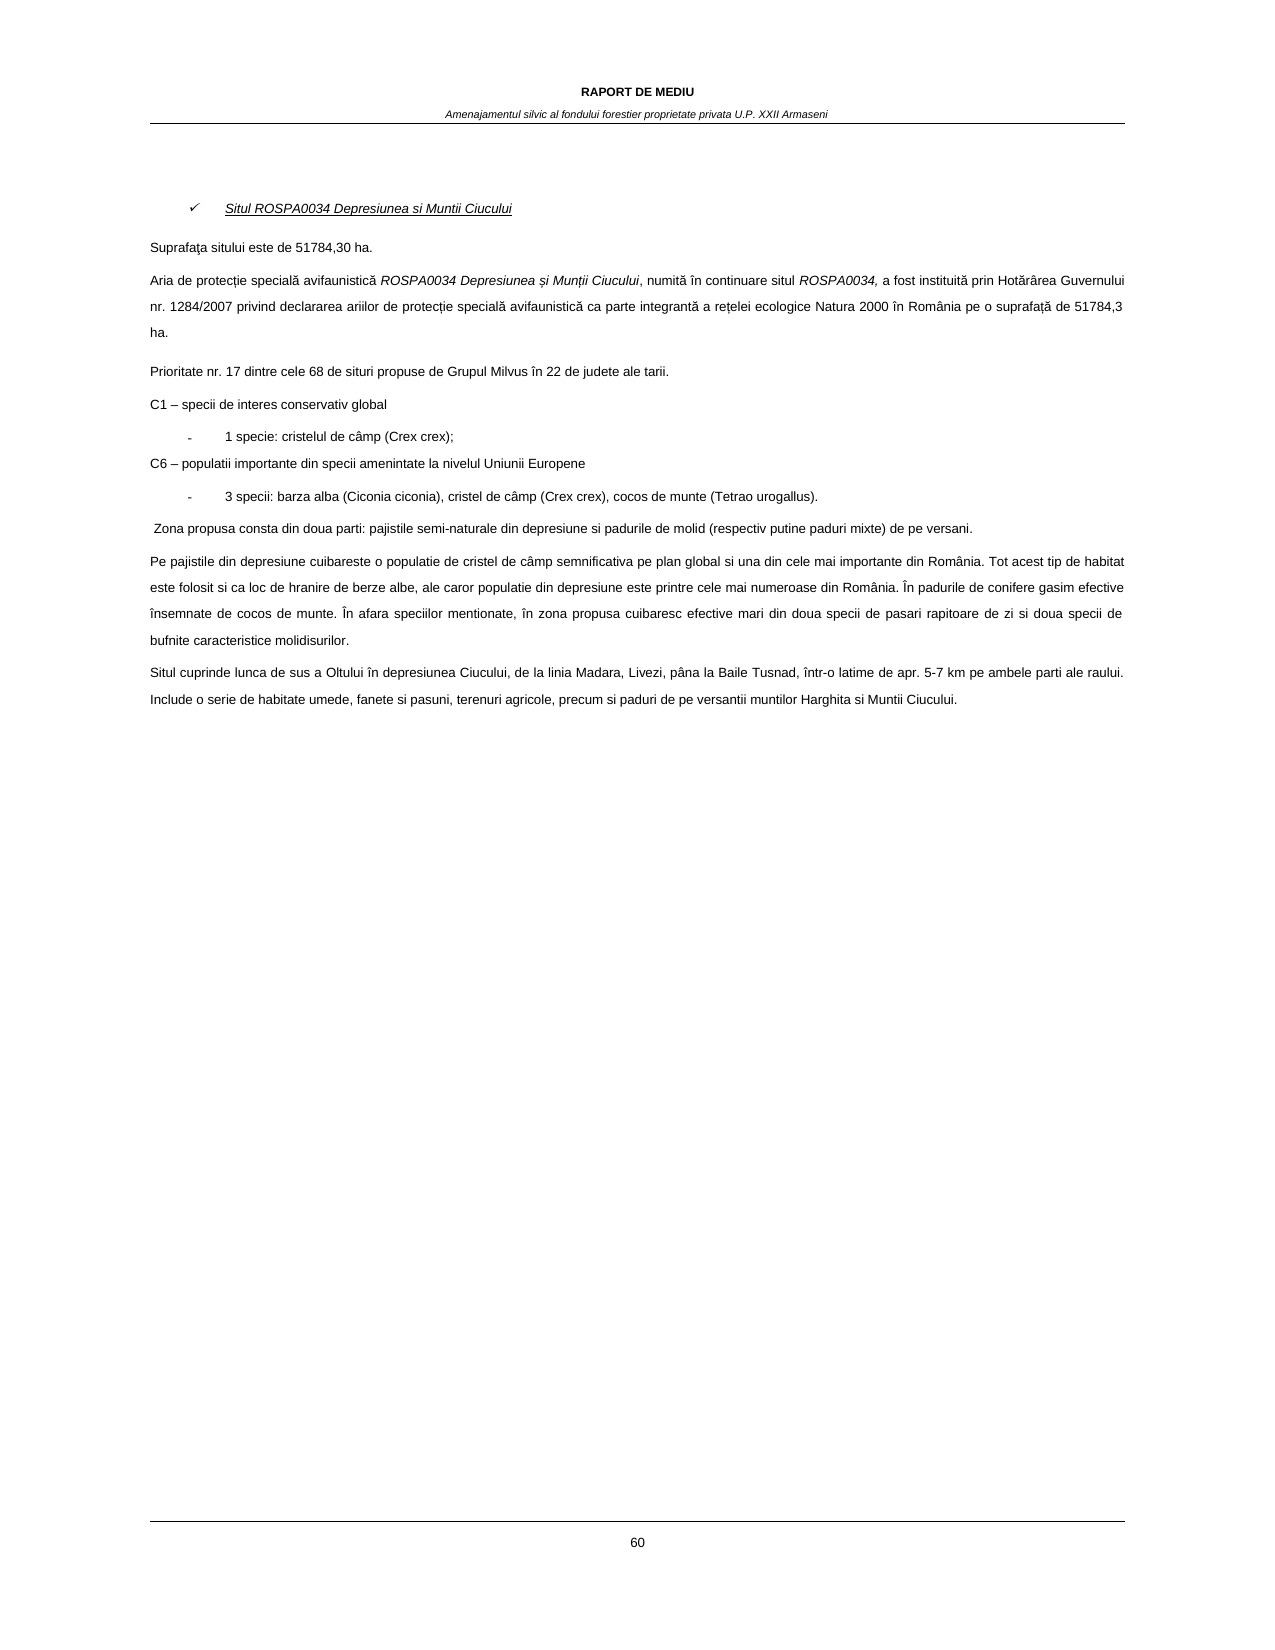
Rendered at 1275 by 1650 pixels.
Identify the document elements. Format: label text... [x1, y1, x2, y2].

text C6 – populatii importante din specii amenintate la nivelul Uniunii Europene [150, 445, 1125, 471]
text Zona propusa consta din doua parti: pajistile semi-naturale din depresiune si padurile de molid (respectiv putine paduri mixte) de pe versani. [150, 510, 1125, 537]
text Prioritate nr. 17 dintre cele 68 de situri propuse de Grupul Milvus în 22 de judete ale tarii. [150, 353, 1125, 380]
list 3 specii: barza alba (Ciconia ciconia), cristel de câmp (Crex crex), cocos de munte (Tetrao urogallus). [187, 478, 1125, 504]
text Suprafaţa sitului este de 51784,30 ha. [150, 229, 1125, 256]
text Pe pajistile din depresiune cuibareste o populatie de cristel de câmp semnificativa pe plan global si una din cele mai importante din România. Tot acest tip de habitat este folosit si ca loc de hranire de berze albe, ale caror populatie din depresiune este printre cele mai numeroase din România. În padurile de conifere gasim efective însemnate de cocos de munte. În afara speciilor mentionate, în zona propusa cuibaresc efective mari din doua specii de pasari rapitoare de zi si doua specii de bufnite caracteristice molidisurilor. [150, 543, 1125, 648]
text Aria de protecție specială avifaunistică ROSPA0034 Depresiunea și Munții Ciucului, numită în continuare situl ROSPA0034, a fost instituită prin Hotărârea Guvernului nr. 1284/2007 privind declararea ariilor de protecție specială avifaunistică ca parte integrantă a rețelei ecologice Natura 2000 în România pe o suprafață de 51784,3 ha. [150, 262, 1125, 341]
list 1 specie: cristelul de câmp (Crex crex); [187, 418, 1125, 445]
text Situl cuprinde lunca de sus a Oltului în depresiunea Ciucului, de la linia Madara, Livezi, pâna la Baile Tusnad, într-o latime de apr. 5-7 km pe ambele parti ale raului. Include o serie de habitate umede, fanete si pasuni, terenuri agricole, precum si paduri de pe versantii muntilor Harghita si Muntii Ciucului. [150, 654, 1125, 707]
list Situl ROSPA0034 Depresiunea si Muntii Ciucului [187, 190, 1125, 217]
text C1 – specii de interes conservativ global [150, 386, 1125, 412]
